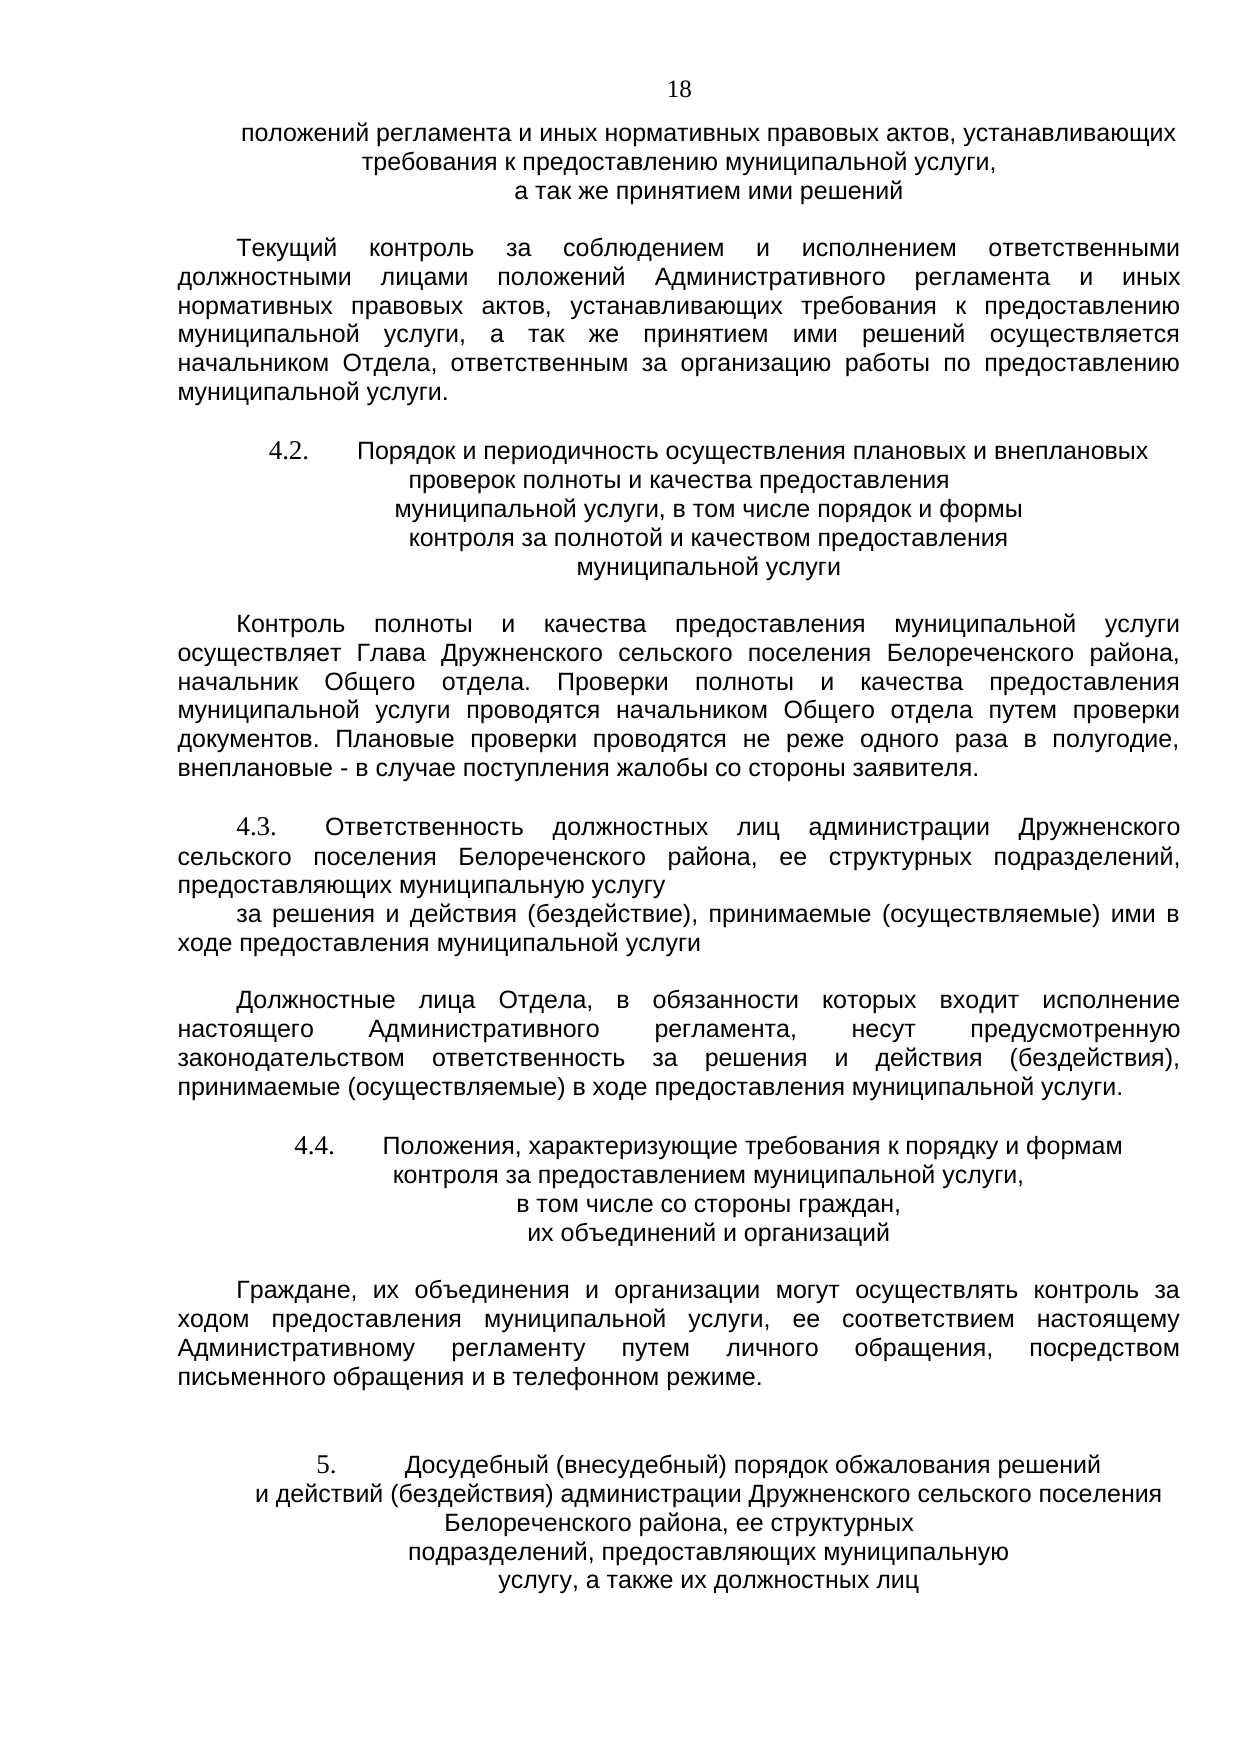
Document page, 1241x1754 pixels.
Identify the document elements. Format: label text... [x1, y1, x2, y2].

text положений регламента и иных нормативных правовых актов, устанавливающих требования к предоставлению муниципальной услуги, [177, 118, 1181, 176]
text и действий (бездействия) администрации Дружненского сельского поселения Белореченского района, ее структурных [177, 1479, 1181, 1536]
text услугу, а также их должностных лиц [177, 1565, 1181, 1594]
text Граждане, их объединения и организации могут осуществлять контроль за ходом предоставления муниципальной услуги, ее соответствием настоящему Административному регламенту путем личного обращения, посредством письменного обращения и в телефонном режиме. [177, 1275, 1181, 1390]
text в том числе со стороны граждан, [177, 1189, 1181, 1218]
list Порядок и периодичность осуществления плановых и внеплановых проверок полноты и качества предоставления [177, 434, 1181, 494]
text за решения и действия (бездействие), принимаемые (осуществляемые) ими в ходе предоставления муниципальной услуги [177, 899, 1181, 957]
text Должностные лица Отдела, в обязанности которых входит исполнение настоящего Административного регламента, несут предусмотренную законодательством ответственность за решения и действия (бездействия), принимаемые (осуществляемые) в ходе предоставления муниципальной услуги. [177, 985, 1181, 1100]
list Положения, характеризующие требования к порядку и формам [177, 1129, 1181, 1160]
text контроля за предоставлением муниципальной услуги, [177, 1160, 1181, 1189]
list Досудебный (внесудебный) порядок обжалования решений [177, 1448, 1181, 1479]
text муниципальной услуги, в том числе порядок и формы [177, 494, 1181, 523]
text Контроль полноты и качества предоставления муниципальной услуги осуществляет Глава Дружненского сельского поселения Белореченского района, начальник Общего отдела. Проверки полноты и качества предоставления муниципальной услуги проводятся начальником Общего отдела путем проверки документов. Плановые проверки проводятся не реже одного раза в полугодие, внеплановые - в случае поступления жалобы со стороны заявителя. [177, 609, 1181, 782]
text подразделений, предоставляющих муниципальную [177, 1536, 1181, 1565]
text контроля за полнотой и качеством предоставления [177, 523, 1181, 552]
list Ответственность должностных лиц администрации Дружненского сельского поселения Белореченского района, ее структурных подразделений, предоставляющих муниципальную услугу [177, 811, 1181, 899]
text муниципальной услуги [177, 552, 1181, 581]
text их объединений и организаций [177, 1218, 1181, 1247]
text Текущий контроль за соблюдением и исполнением ответственными должностными лицами положений Административного регламента и иных нормативных правовых актов, устанавливающих требования к предоставлению муниципальной услуги, а так же принятием ими решений осуществляется начальником Отдела, ответственным за организацию работы по предоставлению муниципальной услуги. [177, 233, 1181, 406]
text а так же принятием ими решений [177, 176, 1181, 204]
